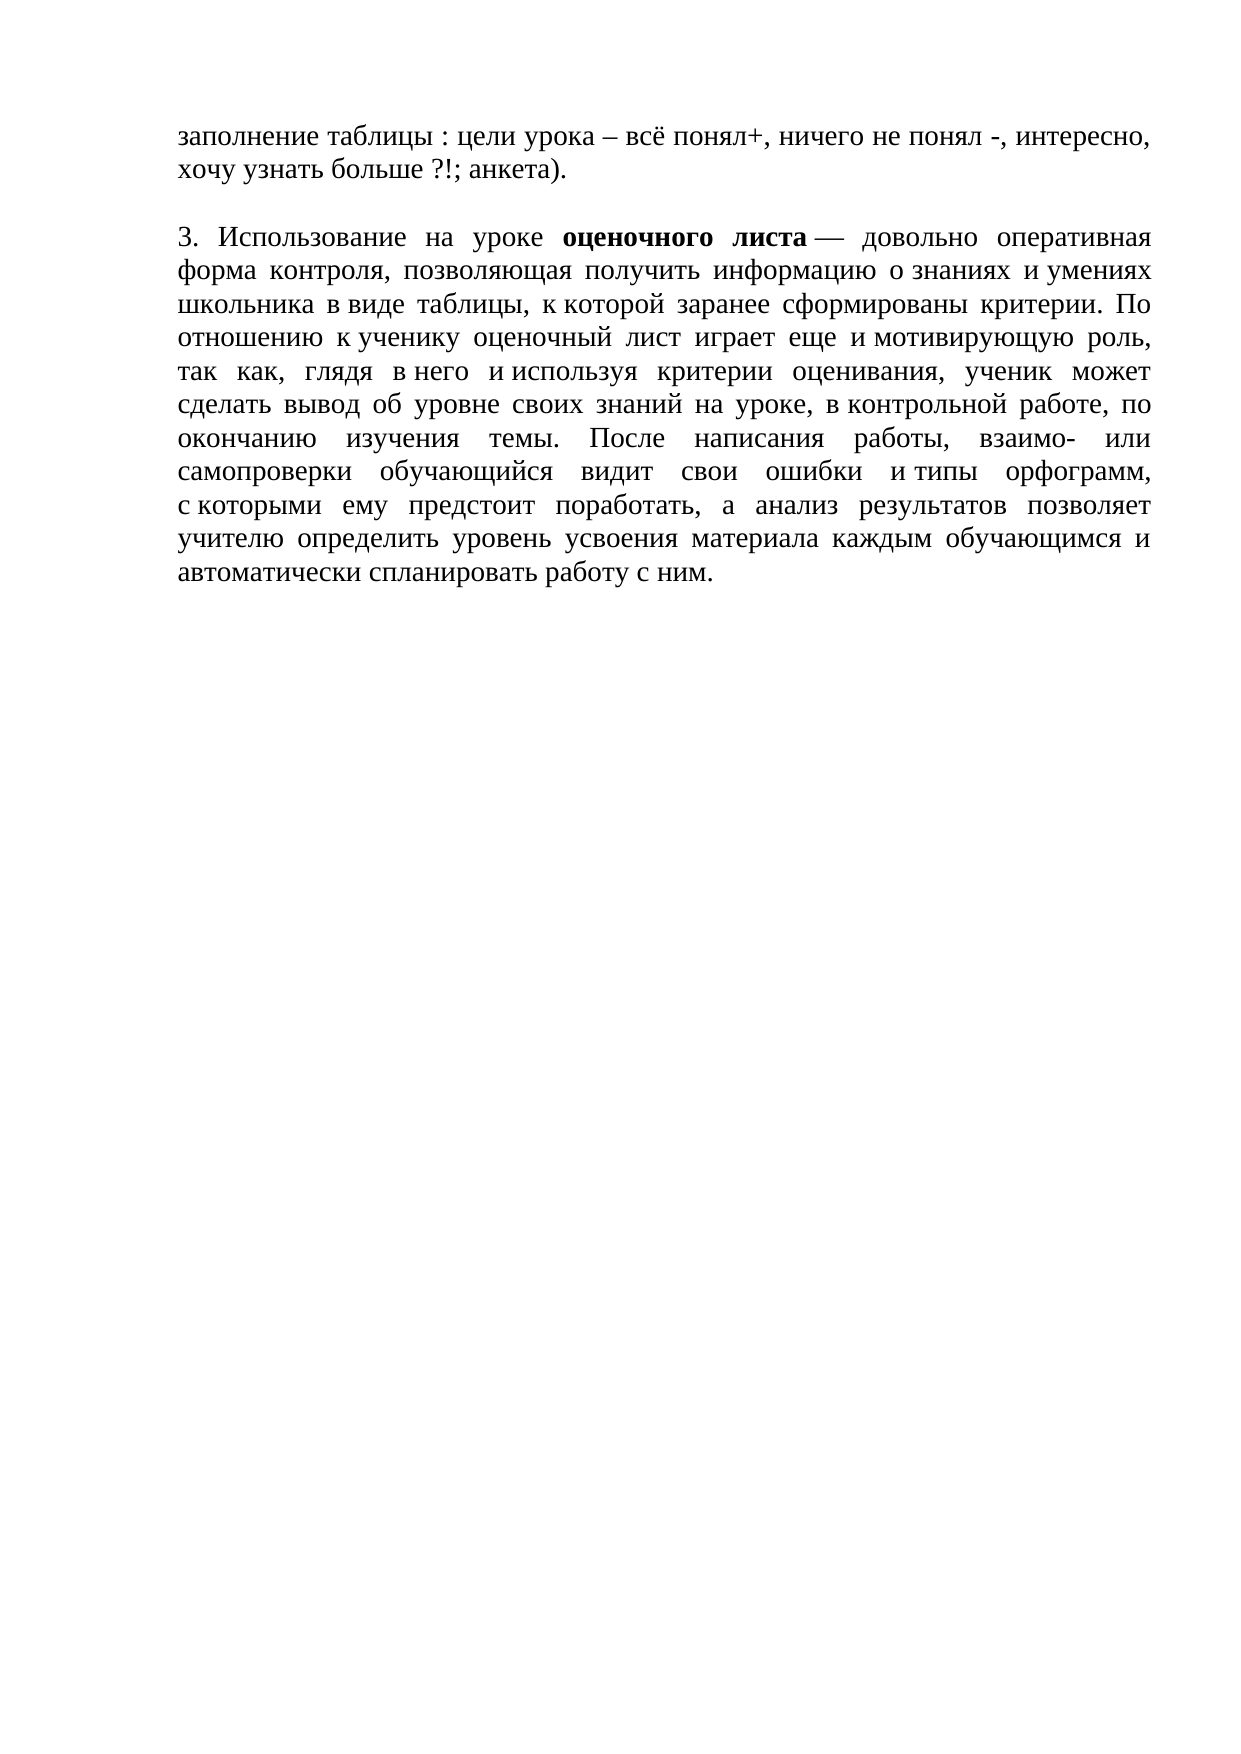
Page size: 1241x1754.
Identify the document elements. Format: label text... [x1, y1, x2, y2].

text 3. Использование на уроке оценочного листа — довольно оперативная форма контроля, позволяющая получить информацию о знаниях и умениях школьника в виде таблицы, к которой заранее сформированы критерии. По отношению к ученику оценочный лист играет еще и мотивирующую роль, так как, глядя в него и используя критерии оценивания, ученик может сделать вывод об уровне своих знаний на уроке, в контрольной работе, по окончанию изучения темы. После написания работы, взаимо- или самопроверки обучающийся видит свои ошибки и типы орфограмм, с которыми ему предстоит поработать, а анализ результатов позволяет учителю определить уровень усвоения материала каждым обучающимся и автоматически спланировать работу с ним. [177, 219, 1152, 588]
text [177, 118, 1152, 185]
